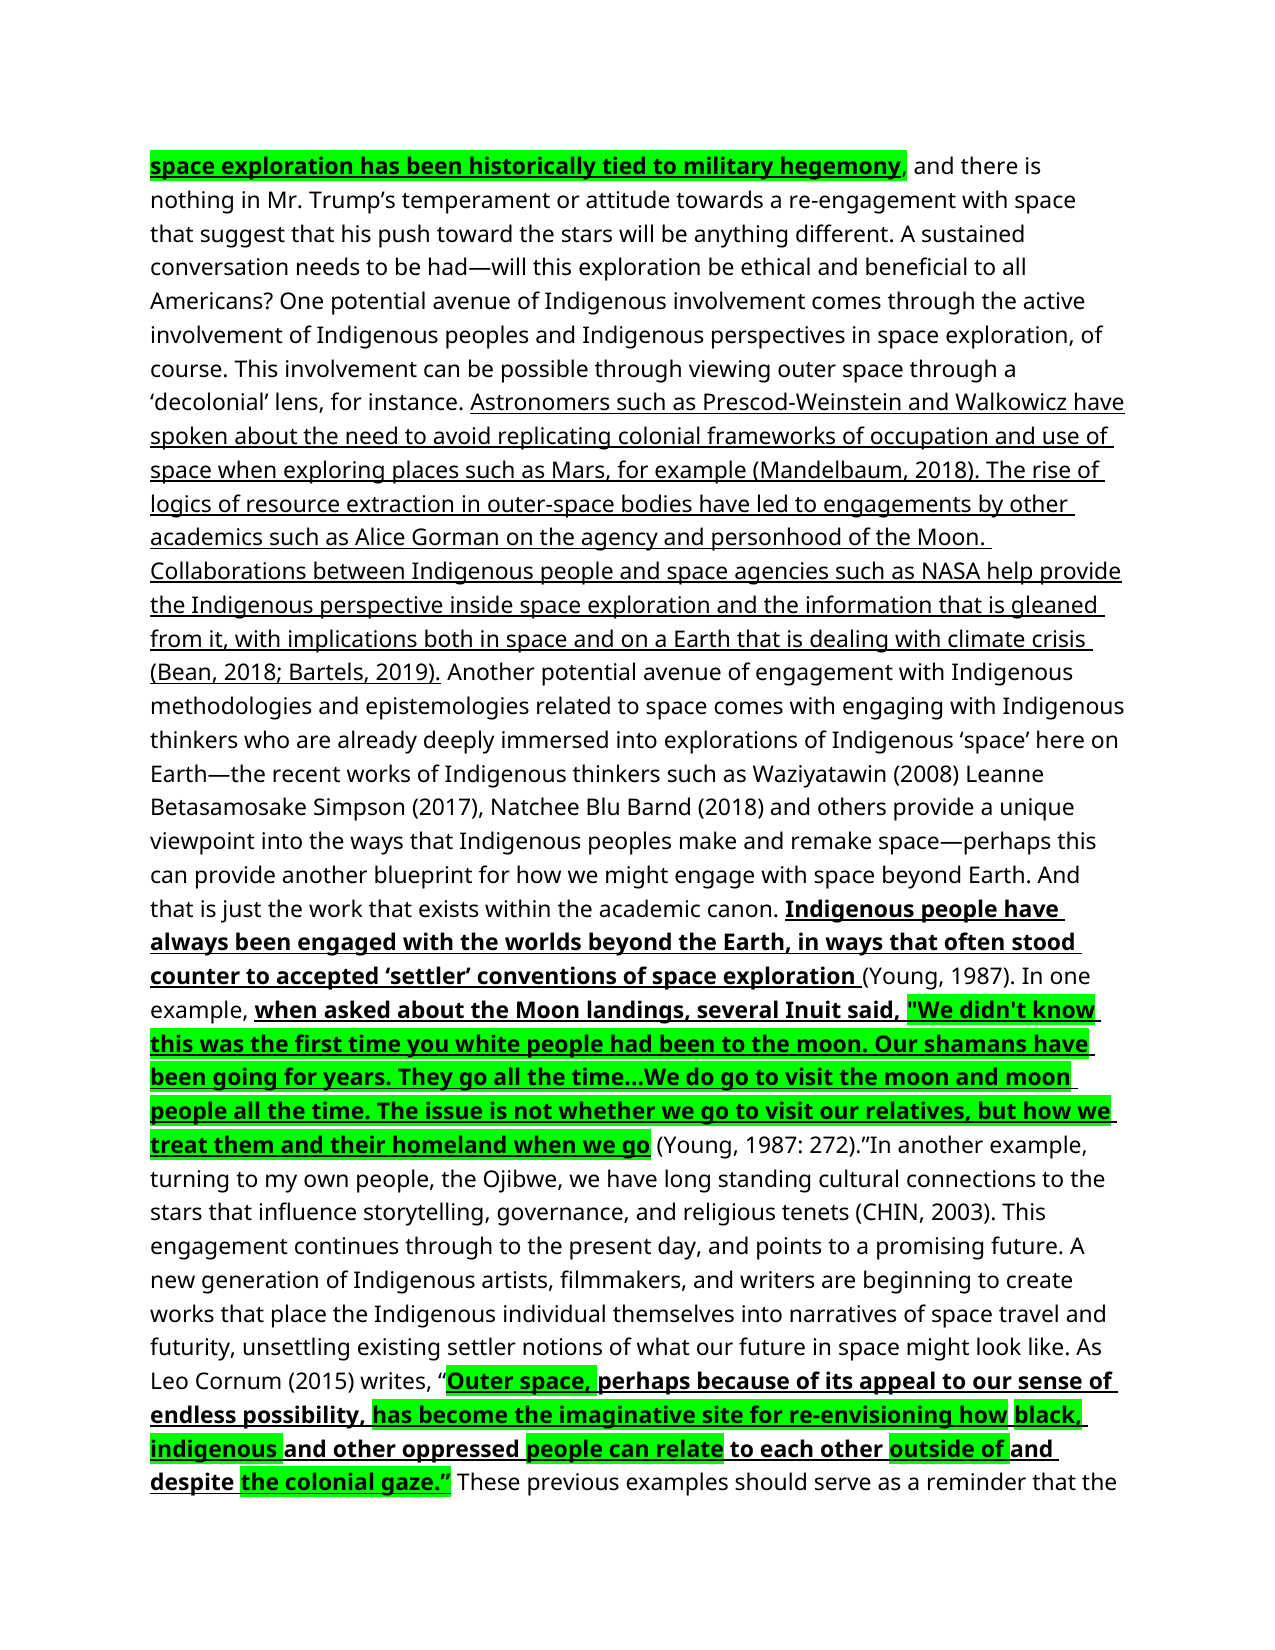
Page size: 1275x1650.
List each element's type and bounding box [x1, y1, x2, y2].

text [150, 150, 1125, 1497]
